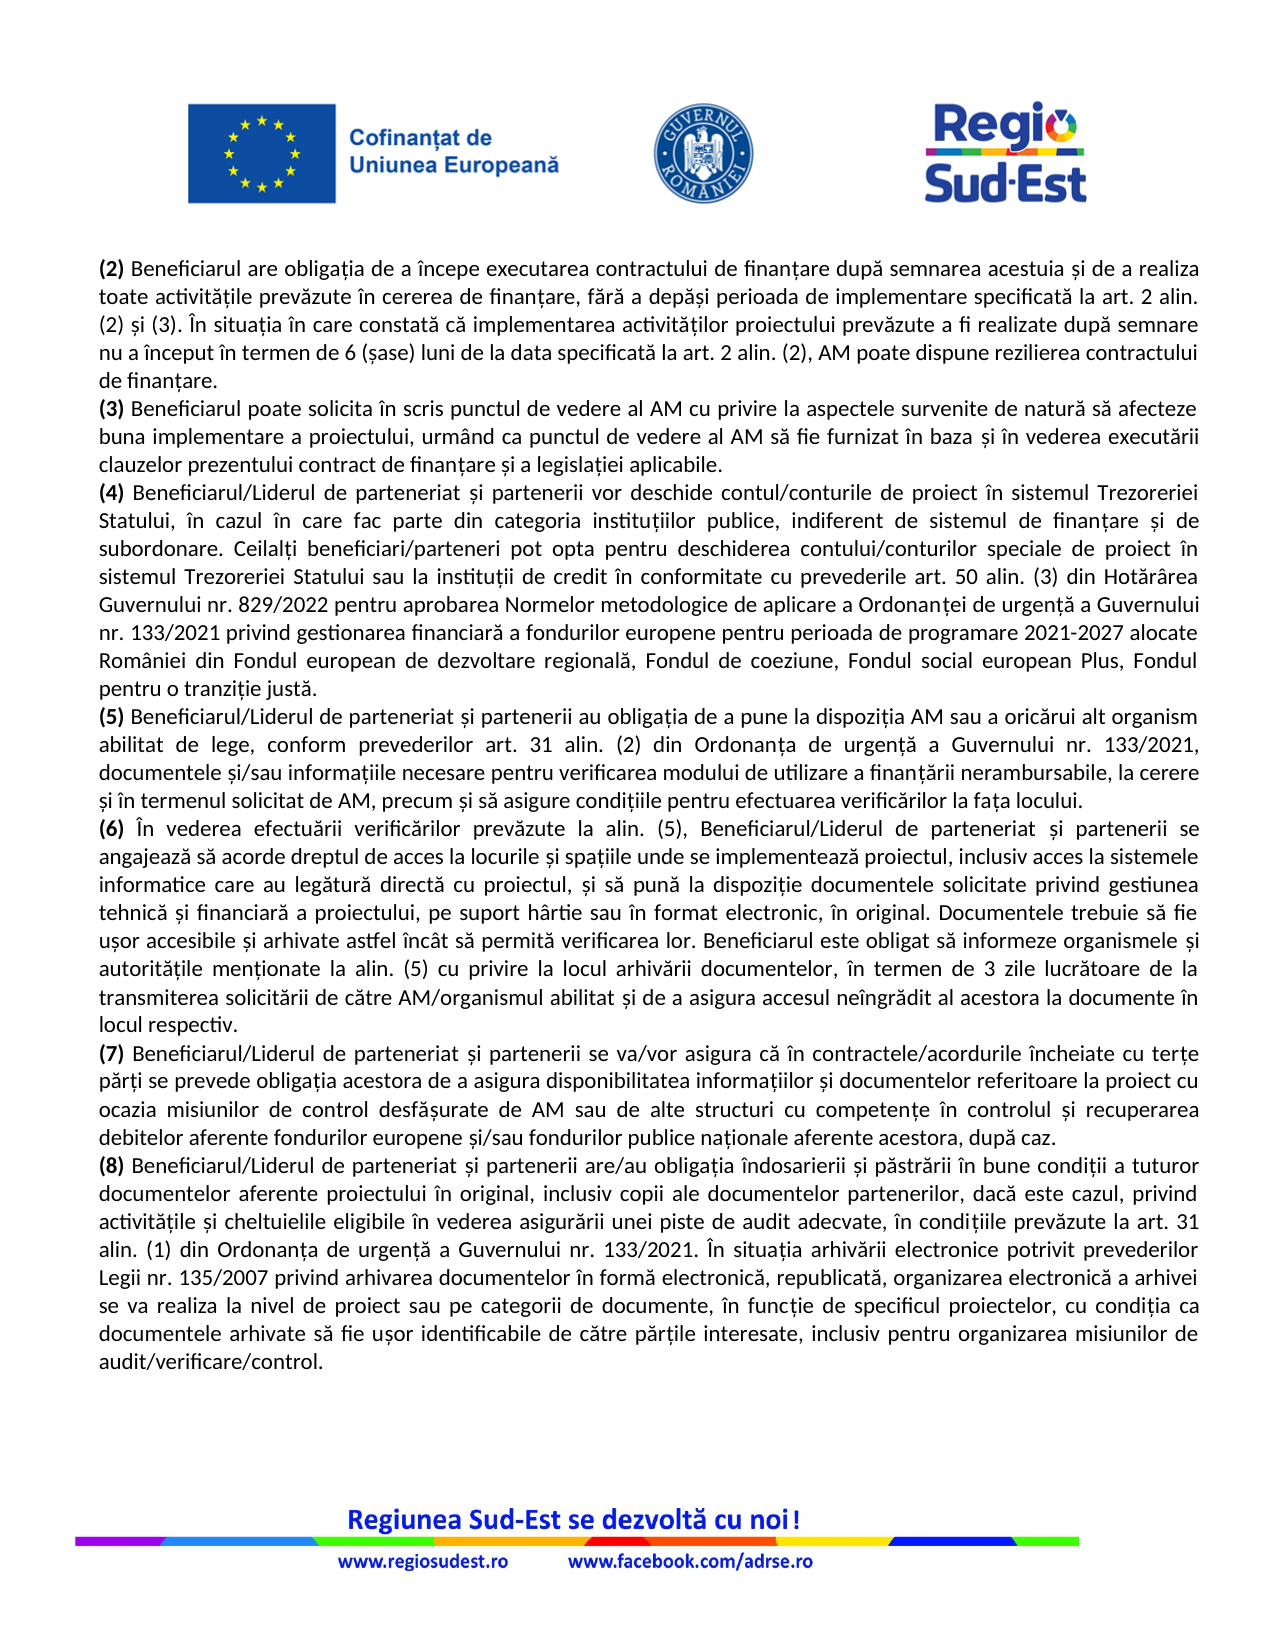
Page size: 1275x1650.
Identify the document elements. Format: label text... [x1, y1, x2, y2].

picture [155, 73, 1120, 226]
text (8) Beneficiarul/Liderul de parteneriat şi partenerii are/au obligaţia îndosarierii şi păstrării în bune condiţii a tuturor documentelor aferente proiectului în original, inclusiv copii ale documentelor partenerilor, dacă este cazul, privind activităţile şi cheltuielile eligibile în vederea asigurării unei piste de audit adecvate, în condiţiile prevăzute la art. 31 alin. (1) din Ordonanţa de urgenţă a Guvernului nr. 133/2021. În situaţia arhivării electronice potrivit prevederilor Legii nr. 135/2007 privind arhivarea documentelor în formă electronică, republicată, organizarea electronică a arhivei se va realiza la nivel de proiect sau pe categorii de documente, în funcţie de specificul proiectelor, cu condiţia ca documentele arhivate să fie uşor identificabile de către părţile interesate, inclusiv pentru organizarea misiunilor de audit/verificare/control. [98, 1151, 1200, 1375]
text (4) Beneficiarul/Liderul de parteneriat şi partenerii vor deschide contul/conturile de proiect în sistemul Trezoreriei Statului, în cazul în care fac parte din categoria instituţiilor publice, indiferent de sistemul de finanţare şi de subordonare. Ceilalţi beneficiari/parteneri pot opta pentru deschiderea contului/conturilor speciale de proiect în sistemul Trezoreriei Statului sau la instituţii de credit în conformitate cu prevederile art. 50 alin. (3) din Hotărârea Guvernului nr. 829/2022 pentru aprobarea Normelor metodologice de aplicare a Ordonanţei de urgenţă a Guvernului nr. 133/2021 privind gestionarea financiară a fondurilor europene pentru perioada de programare 2021-2027 alocate României din Fondul european de dezvoltare regională, Fondul de coeziune, Fondul social european Plus, Fondul pentru o tranziţie justă. [98, 478, 1200, 702]
text (3) Beneficiarul poate solicita în scris punctul de vedere al AM cu privire la aspectele survenite de natură să afecteze buna implementare a proiectului, urmând ca punctul de vedere al AM să fie furnizat în baza şi în vederea executării clauzelor prezentului contract de finanţare şi a legislaţiei aplicabile. [98, 394, 1200, 478]
text (5) Beneficiarul/Liderul de parteneriat şi partenerii au obligaţia de a pune la dispoziţia AM sau a oricărui alt organism abilitat de lege, conform prevederilor art. 31 alin. (2) din Ordonanţa de urgenţă a Guvernului nr. 133/2021, documentele şi/sau informaţiile necesare pentru verificarea modului de utilizare a finanţării nerambursabile, la cerere şi în termenul solicitat de AM, precum şi să asigure condiţiile pentru efectuarea verificărilor la faţa locului. [98, 702, 1200, 814]
picture [75, 1508, 1079, 1577]
text (2) Beneficiarul are obligaţia de a începe executarea contractului de finanţare după semnarea acestuia şi de a realiza toate activităţile prevăzute în cererea de finanţare, fără a depăşi perioada de implementare specificată la art. 2 alin. (2) şi (3). În situaţia în care constată că implementarea activităţilor proiectului prevăzute a fi realizate după semnare nu a început în termen de 6 (șase) luni de la data specificată la art. 2 alin. (2), AM poate dispune rezilierea contractului de finanţare. [98, 254, 1200, 394]
text (7) Beneficiarul/Liderul de parteneriat şi partenerii se va/vor asigura că în contractele/acordurile încheiate cu terţe părţi se prevede obligaţia acestora de a asigura disponibilitatea informaţiilor şi documentelor referitoare la proiect cu ocazia misiunilor de control desfăşurate de AM sau de alte structuri cu competenţe în controlul şi recuperarea debitelor aferente fondurilor europene şi/sau fondurilor publice naţionale aferente acestora, după caz. [98, 1039, 1200, 1151]
text (6) În vederea efectuării verificărilor prevăzute la alin. (5), Beneficiarul/Liderul de parteneriat şi partenerii se angajează să acorde dreptul de acces la locurile şi spaţiile unde se implementează proiectul, inclusiv acces la sistemele informatice care au legătură directă cu proiectul, şi să pună la dispoziţie documentele solicitate privind gestiunea tehnică şi financiară a proiectului, pe suport hârtie sau în format electronic, în original. Documentele trebuie să fie uşor accesibile şi arhivate astfel încât să permită verificarea lor. Beneficiarul este obligat să informeze organismele şi autorităţile menţionate la alin. (5) cu privire la locul arhivării documentelor, în termen de 3 zile lucrătoare de la transmiterea solicitării de către AM/organismul abilitat şi de a asigura accesul neîngrădit al acestora la documente în locul respectiv. [98, 814, 1200, 1039]
